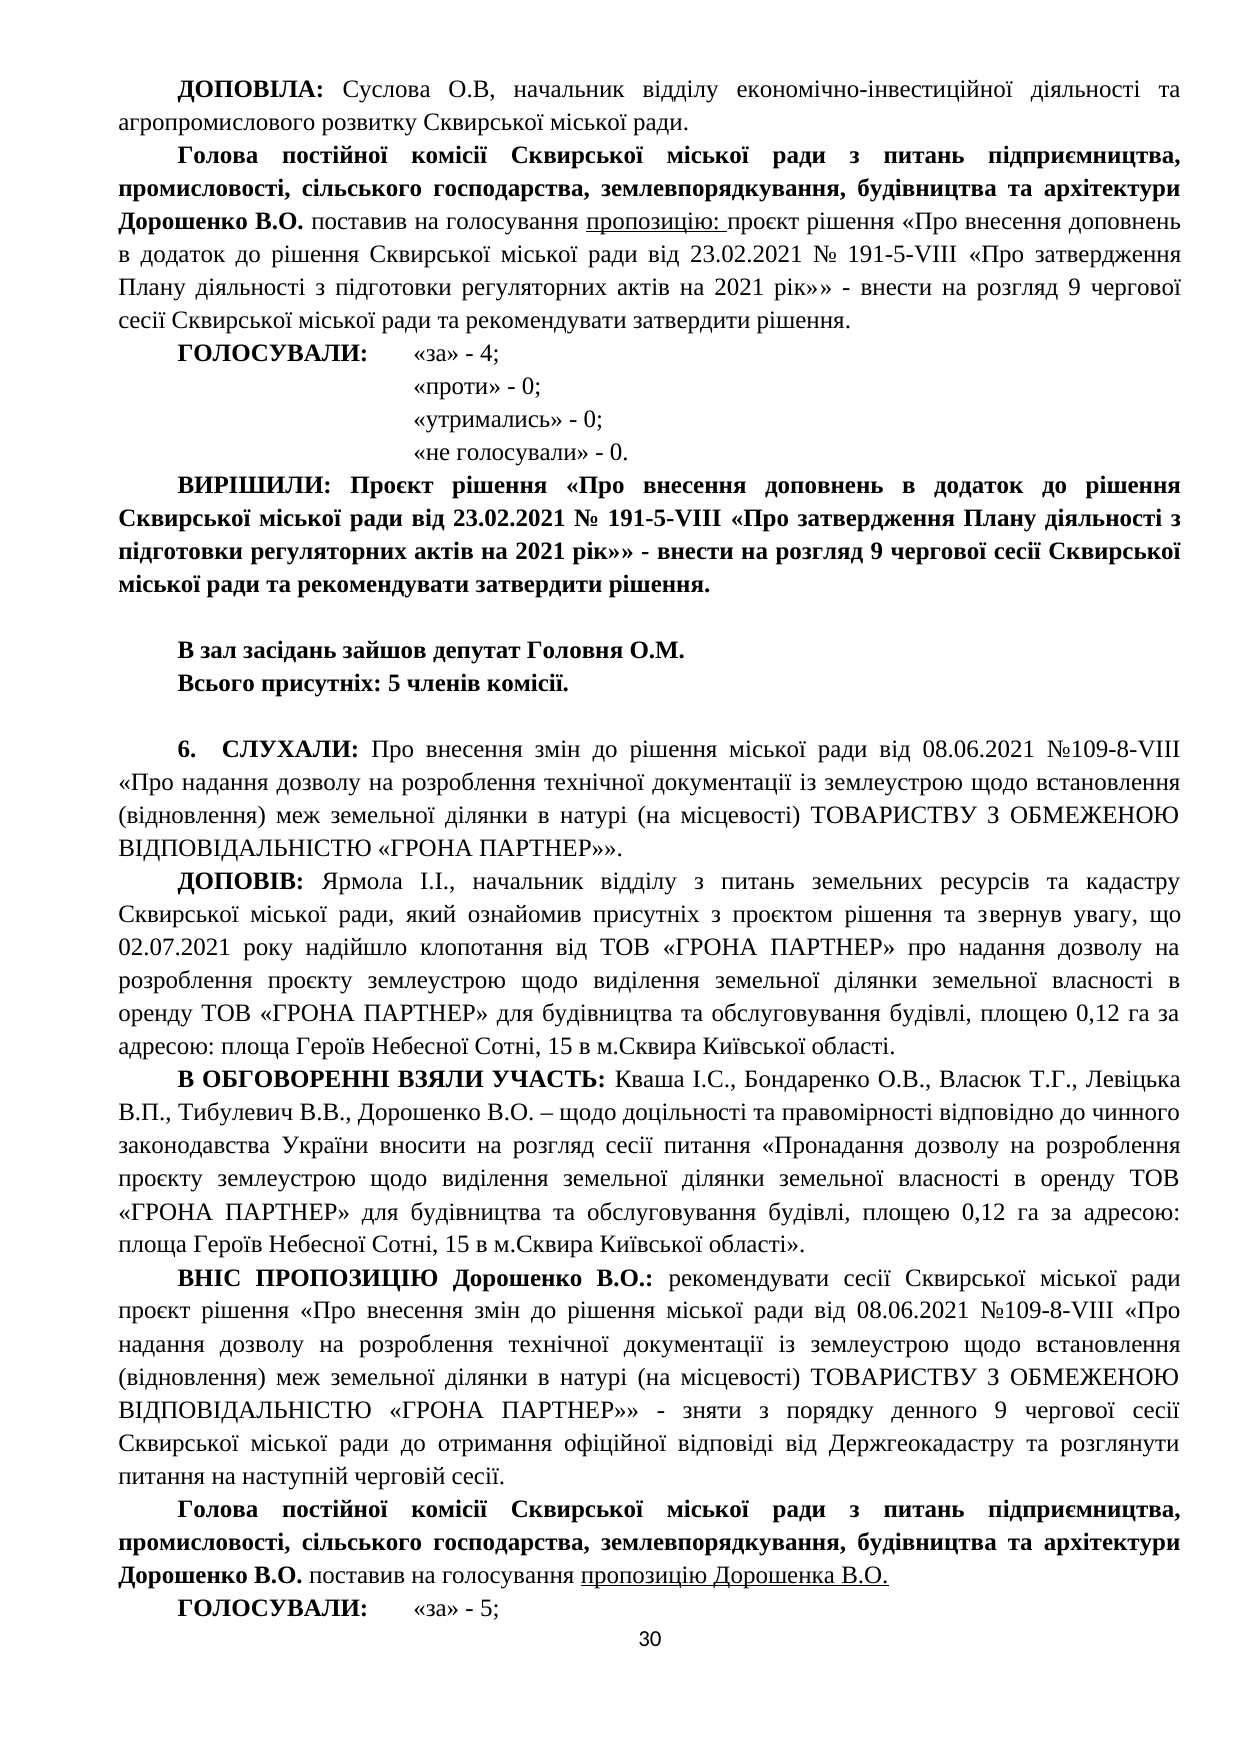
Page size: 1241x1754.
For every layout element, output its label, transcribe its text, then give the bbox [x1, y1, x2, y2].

text Голова постійної комісії Сквирської міської ради з питань підприємництва, промисловості, сільського господарства, землевпорядкування, будівництва та архітектури Дорошенко В.О. поставив на голосування пропозицію: проєкт рішення «Про внесення доповнень в додаток до рішення Сквирської міської ради від 23.02.2021 № 191-5-VIII «Про затвердження Плану діяльності з підготовки регуляторних актів на 2021 рік»» - внести на розгляд 9 чергової сесії Сквирської міської ради та рекомендувати затвердити рішення. [118, 140, 1181, 334]
text «проти» - 0; [118, 371, 1181, 400]
text ДОПОВІВ: Ярмола І.І., начальник відділу з питань земельних ресурсів та кадастру Сквирської міської ради, який ознайомив присутніх з проєктом рішення та звернув увагу, що 02.07.2021 року надійшло клопотання від ТОВ «ГРОНА ПАРТНЕР» про надання дозволу на розроблення проєкту землеустрою щодо виділення земельної ділянки земельної власності в оренду ТОВ «ГРОНА ПАРТНЕР» для будівництва та обслуговування будівлі, площею 0,12 га за адресою: площа Героїв Небесної Сотні, 15 в м.Сквира Київської області. [118, 866, 1181, 1060]
text ВНІС ПРОПОЗИЦІЮ Дорошенко В.О.: рекомендувати сесії Сквирської міської ради проєкт рішення «Про внесення змін до рішення міської ради від 08.06.2021 №109-8-VIII «Про надання дозволу на розроблення технічної документації із землеустрою щодо встановлення (відновлення) меж земельної ділянки в натурі (на місцевості) ТОВАРИСТВУ З ОБМЕЖЕНОЮ ВІДПОВІДАЛЬНІСТЮ «ГРОНА ПАРТНЕР»» - зняти з порядку денного 9 чергової сесії Сквирської міської ради до отримання офіційної відповіді від Держгеокадастру та розглянути питання на наступній черговій сесії. [118, 1263, 1181, 1489]
text «не голосували» - 0. [118, 437, 1181, 466]
list В зал засідань зайшов депутат Головня О.М. [177, 635, 1181, 664]
text «утримались» - 0; [118, 404, 1181, 433]
list Всього присутніх: 5 членів комісії. [177, 668, 1181, 697]
text В ОБГОВОРЕННІ ВЗЯЛИ УЧАСТЬ: Кваша І.С., Бондаренко О.В., Власюк Т.Г., Левіцька В.П., Тибулевич В.В., Дорошенко В.О. – щодо доцільності та правомірності відповідно до чинного законодавства України вносити на розгляд сесії питання «Пронадання дозволу на розроблення проєкту землеустрою щодо виділення земельної ділянки земельної власності в оренду ТОВ «ГРОНА ПАРТНЕР» для будівництва та обслуговування будівлі, площею 0,12 га за адресою: площа Героїв Небесної Сотні, 15 в м.Сквира Київської області». [118, 1064, 1181, 1258]
list СЛУХАЛИ: Про внесення змін до рішення міської ради від 08.06.2021 №109-8-VIII «Про надання дозволу на розроблення технічної документації із землеустрою щодо встановлення (відновлення) меж земельної ділянки в натурі (на місцевості) ТОВАРИСТВУ З ОБМЕЖЕНОЮ ВІДПОВІДАЛЬНІСТЮ «ГРОНА ПАРТНЕР»». [118, 734, 1181, 862]
text ГОЛОСУВАЛИ: «за» - 5; [118, 1593, 1181, 1622]
text Голова постійної комісії Сквирської міської ради з питань підприємництва, промисловості, сільського господарства, землевпорядкування, будівництва та архітектури Дорошенко В.О. поставив на голосування пропозицію Дорошенка В.О. [118, 1494, 1181, 1588]
list ДОПОВІЛА: Суслова О.В, начальник відділу економічно-інвестиційної діяльності та агропромислового розвитку Сквирської міської ради. [118, 74, 1181, 136]
text ГОЛОСУВАЛИ: «за» - 4; [118, 338, 1181, 367]
text ВИРІШИЛИ: Проєкт рішення «Про внесення доповнень в додаток до рішення Сквирської міської ради від 23.02.2021 № 191-5-VIII «Про затвердження Плану діяльності з підготовки регуляторних актів на 2021 рік»» - внести на розгляд 9 чергової сесії Сквирської міської ради та рекомендувати затвердити рішення. [118, 470, 1181, 598]
